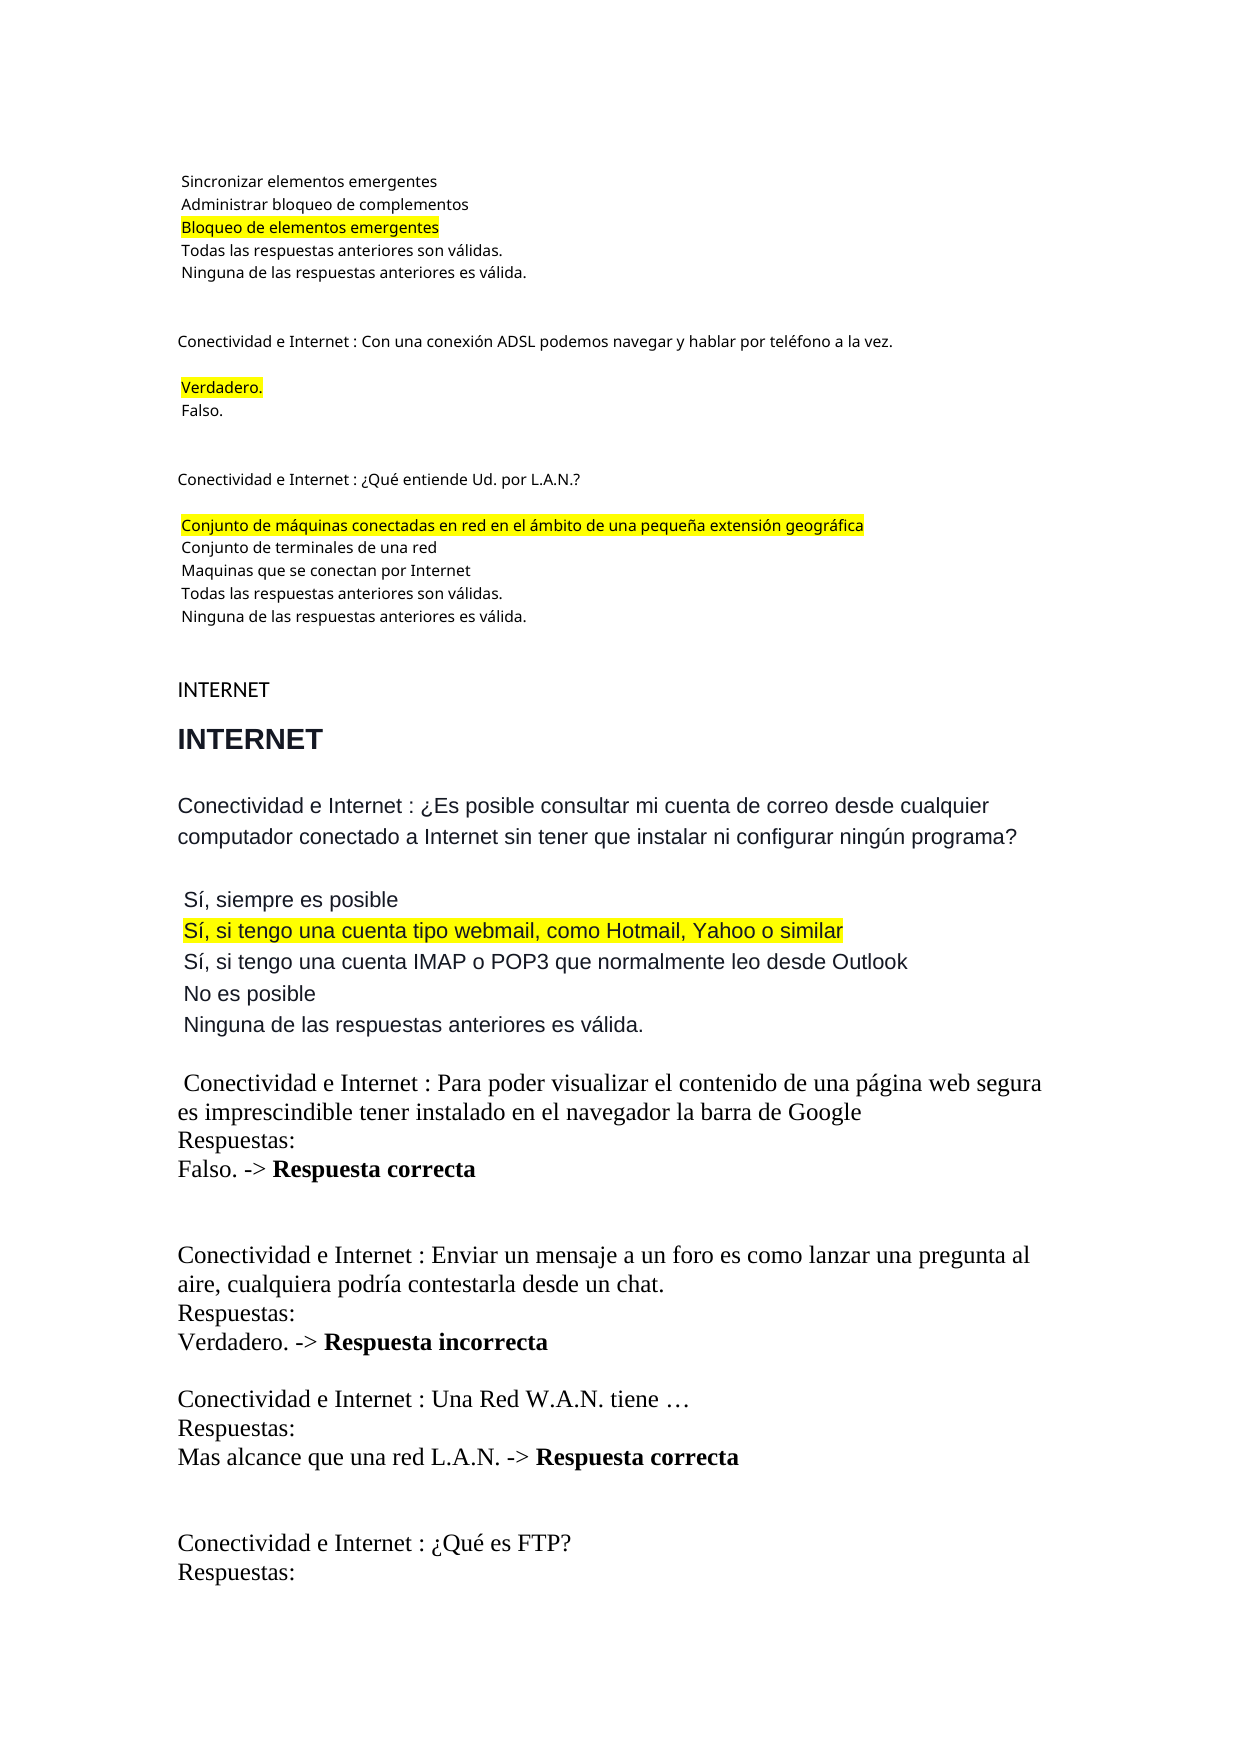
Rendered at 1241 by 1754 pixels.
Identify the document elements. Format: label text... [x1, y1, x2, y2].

text Ninguna de las respuestas anteriores es válida. [177, 1006, 1063, 1037]
text Conectividad e Internet : ¿Es posible consultar mi cuenta de correo desde cualquier computador conectado a Internet sin tener que instalar ni configurar ningún programa? [177, 787, 1063, 849]
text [177, 1068, 1063, 1586]
text No es posible [177, 974, 1063, 1006]
text Sí, si tengo una cuenta tipo webmail, como Hotmail, Yahoo o similar [177, 912, 1063, 943]
text Sí, si tengo una cuenta IMAP o POP3 que normalmente leo desde Outlook [177, 943, 1063, 974]
text INTERNET [177, 722, 1063, 756]
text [177, 148, 1063, 703]
text Sí, siempre es posible [177, 881, 1063, 912]
